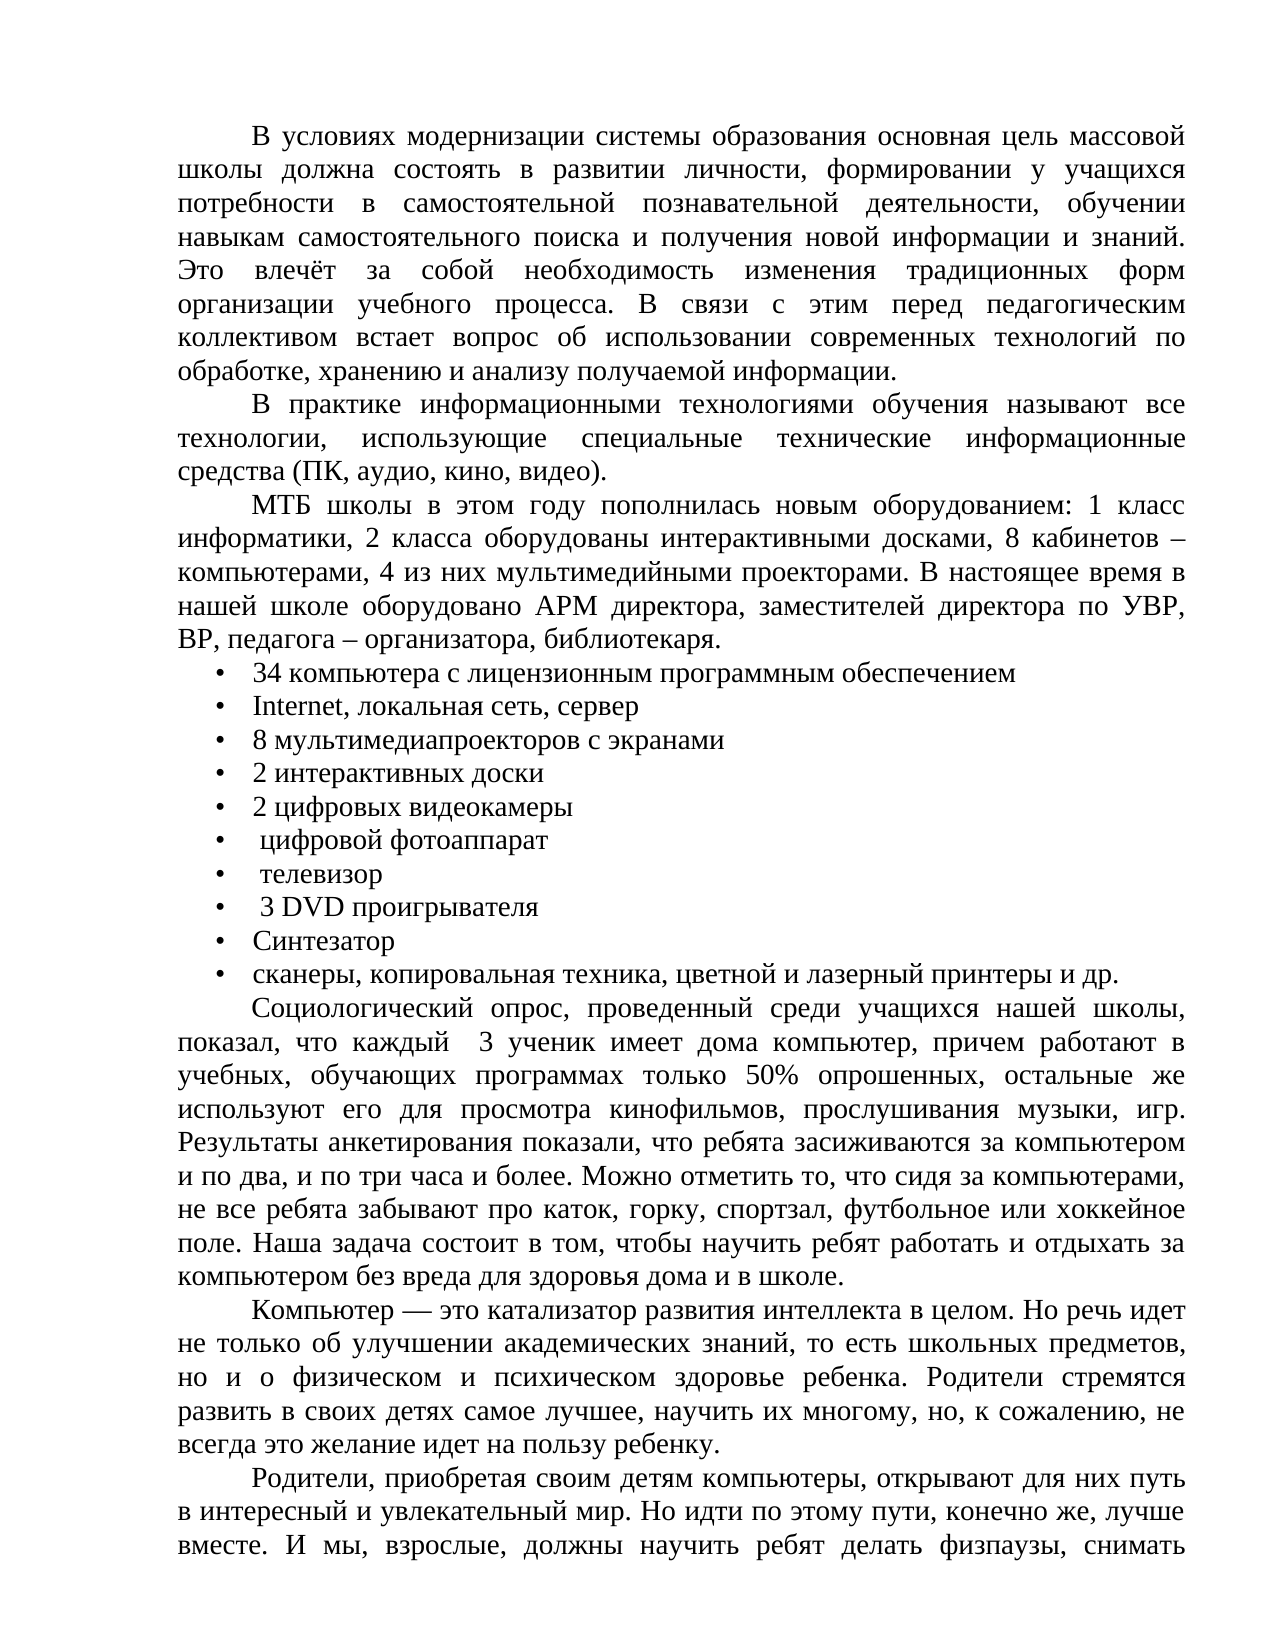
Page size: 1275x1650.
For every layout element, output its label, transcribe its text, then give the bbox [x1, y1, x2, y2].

list Синтезатор [215, 923, 1186, 957]
list 2 интерактивных доски [215, 755, 1186, 789]
list 8 мультимедиапроекторов с экранами [215, 722, 1186, 755]
list Internet, локальная сеть, сервер [215, 688, 1186, 722]
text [177, 1460, 1186, 1560]
text В практике информационными технологиями обучения называют все технологии, использующие специальные технические информационные средства (ПК, аудио, кино, видео). [177, 386, 1186, 487]
list 3 DVD проигрывателя [215, 889, 1186, 923]
list телевизор [215, 856, 1186, 889]
text В условиях модернизации системы образования основная цель массовой школы должна состоять в развитии личности, формировании у учащихся потребности в самостоятельной познавательной деятельности, обучении навыкам самостоятельного поиска и получения новой информации и знаний. Это влечёт за собой необходимость изменения традиционных форм организации учебного процесса. В связи с этим перед педагогическим коллективом встает вопрос об использовании современных технологий по обработке, хранению и анализу получаемой информации. [177, 118, 1186, 386]
text Социологический опрос, проведенный среди учащихся нашей школы, показал, что каждый 3 ученик имеет дома компьютер, причем работают в учебных, обучающих программах только 50% опрошенных, остальные же используют его для просмотра кинофильмов, прослушивания музыки, игр. Результаты анкетирования показали, что ребята засиживаются за компьютером и по два, и по три часа и более. Можно отметить то, что сидя за компьютерами, не все ребята забывают про каток, горку, спортзал, футбольное или хоккейное поле. Наша задача состоит в том, чтобы научить ребят работать и отдыхать за компьютером без вреда для здоровья дома и в школе. [177, 990, 1186, 1292]
list 2 цифровых видеокамеры [215, 789, 1186, 822]
list сканеры, копировальная техника, цветной и лазерный принтеры и др. [215, 957, 1186, 990]
text МТБ школы в этом году пополнилась новым оборудованием: 1 класс информатики, 2 класса оборудованы интерактивными досками, 8 кабинетов – компьютерами, 4 из них мультимедийными проекторами. В настоящее время в нашей школе оборудовано АРМ директора, заместителей директора по УВР, ВР, педагога – организатора, библиотекаря. [177, 487, 1186, 655]
list цифровой фотоаппарат [215, 822, 1186, 856]
list 34 компьютера с лицензионным программным обеспечением [215, 655, 1186, 688]
text Компьютер — это катализатор развития интеллекта в целом. Но речь идет не только об улучшении академических знаний, то есть школьных предметов, но и о физическом и психическом здоровье ребенка. Родители стремятся развить в своих детях самое лучшее, научить их многому, но, к сожалению, не всегда это желание идет на пользу ребенку. [177, 1292, 1186, 1460]
